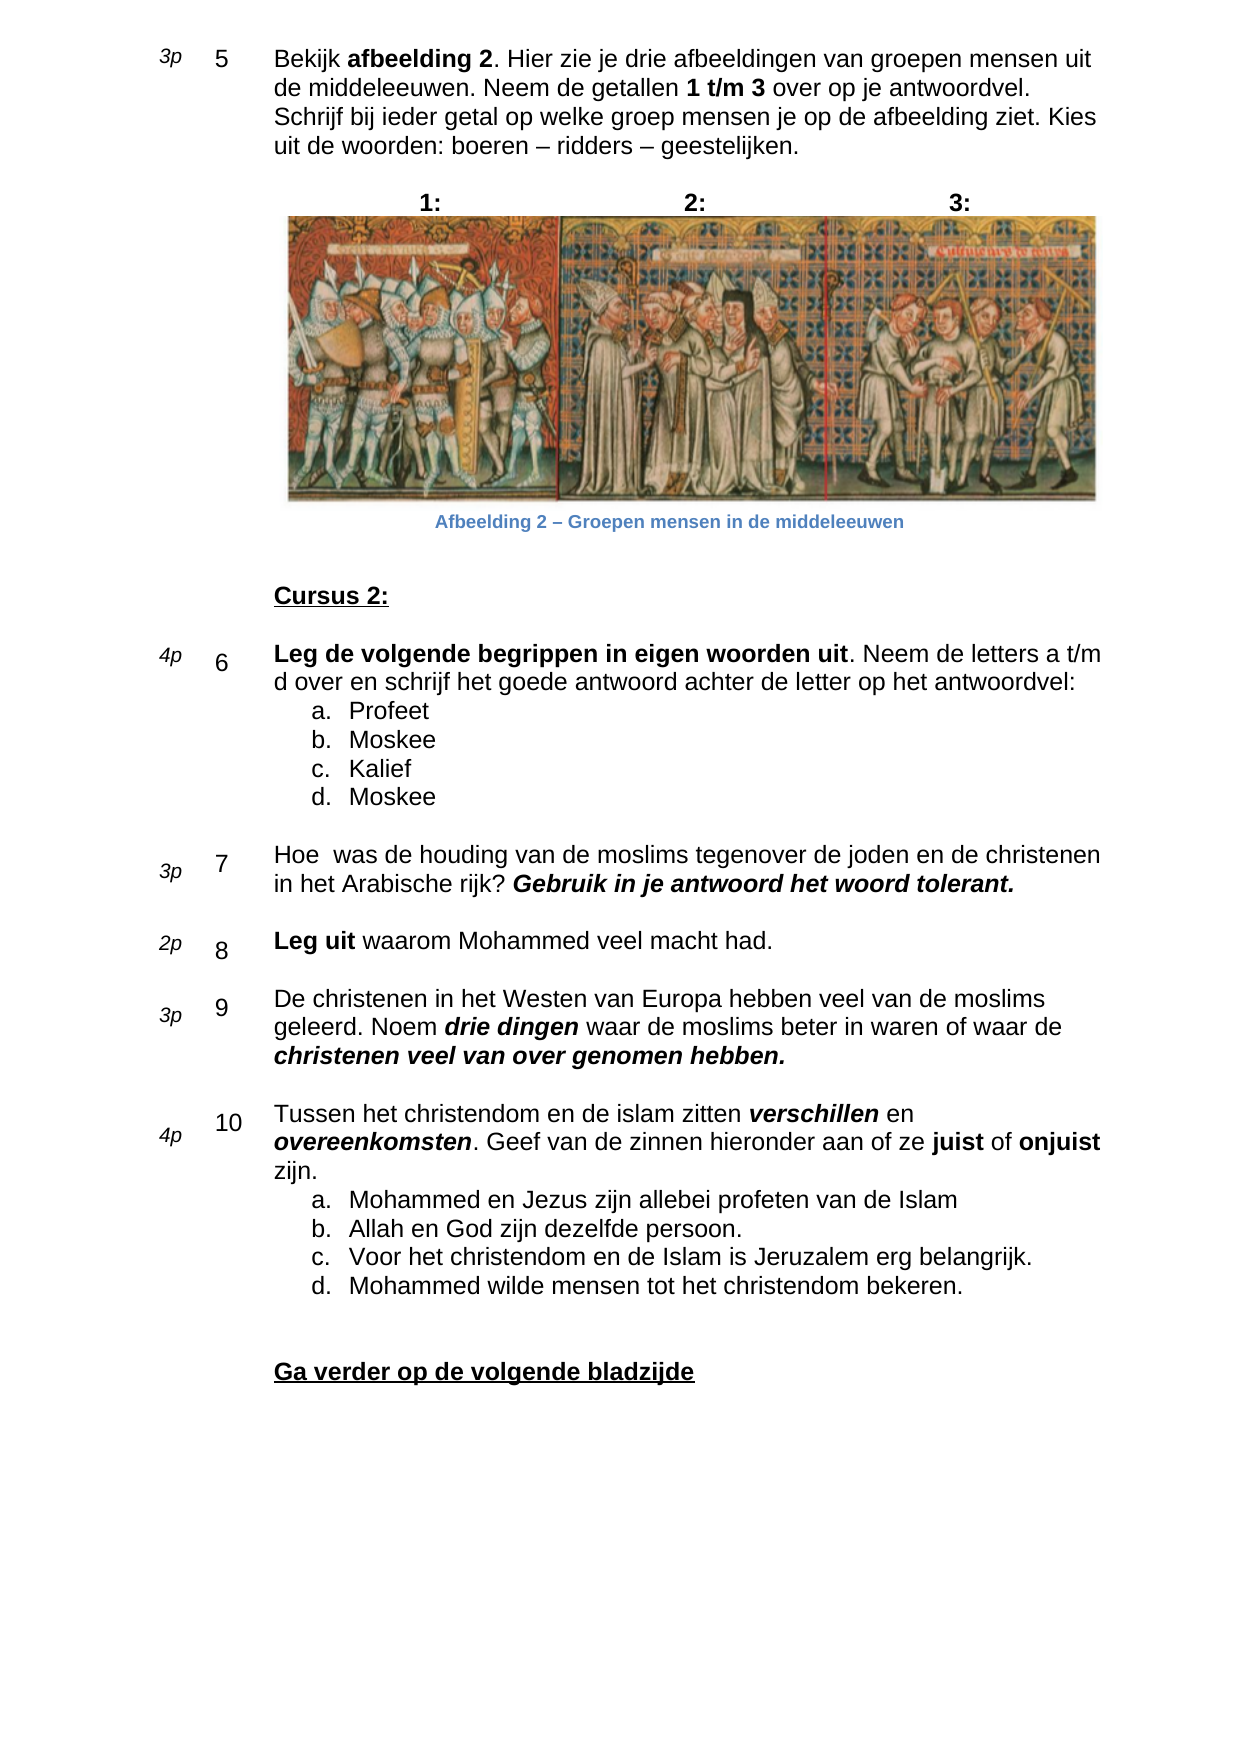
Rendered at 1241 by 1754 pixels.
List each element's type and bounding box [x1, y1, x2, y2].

picture [273, 216, 1103, 511]
table_header [148, 44, 203, 1678]
table_header [262, 44, 1115, 1678]
table_header [203, 44, 262, 1678]
